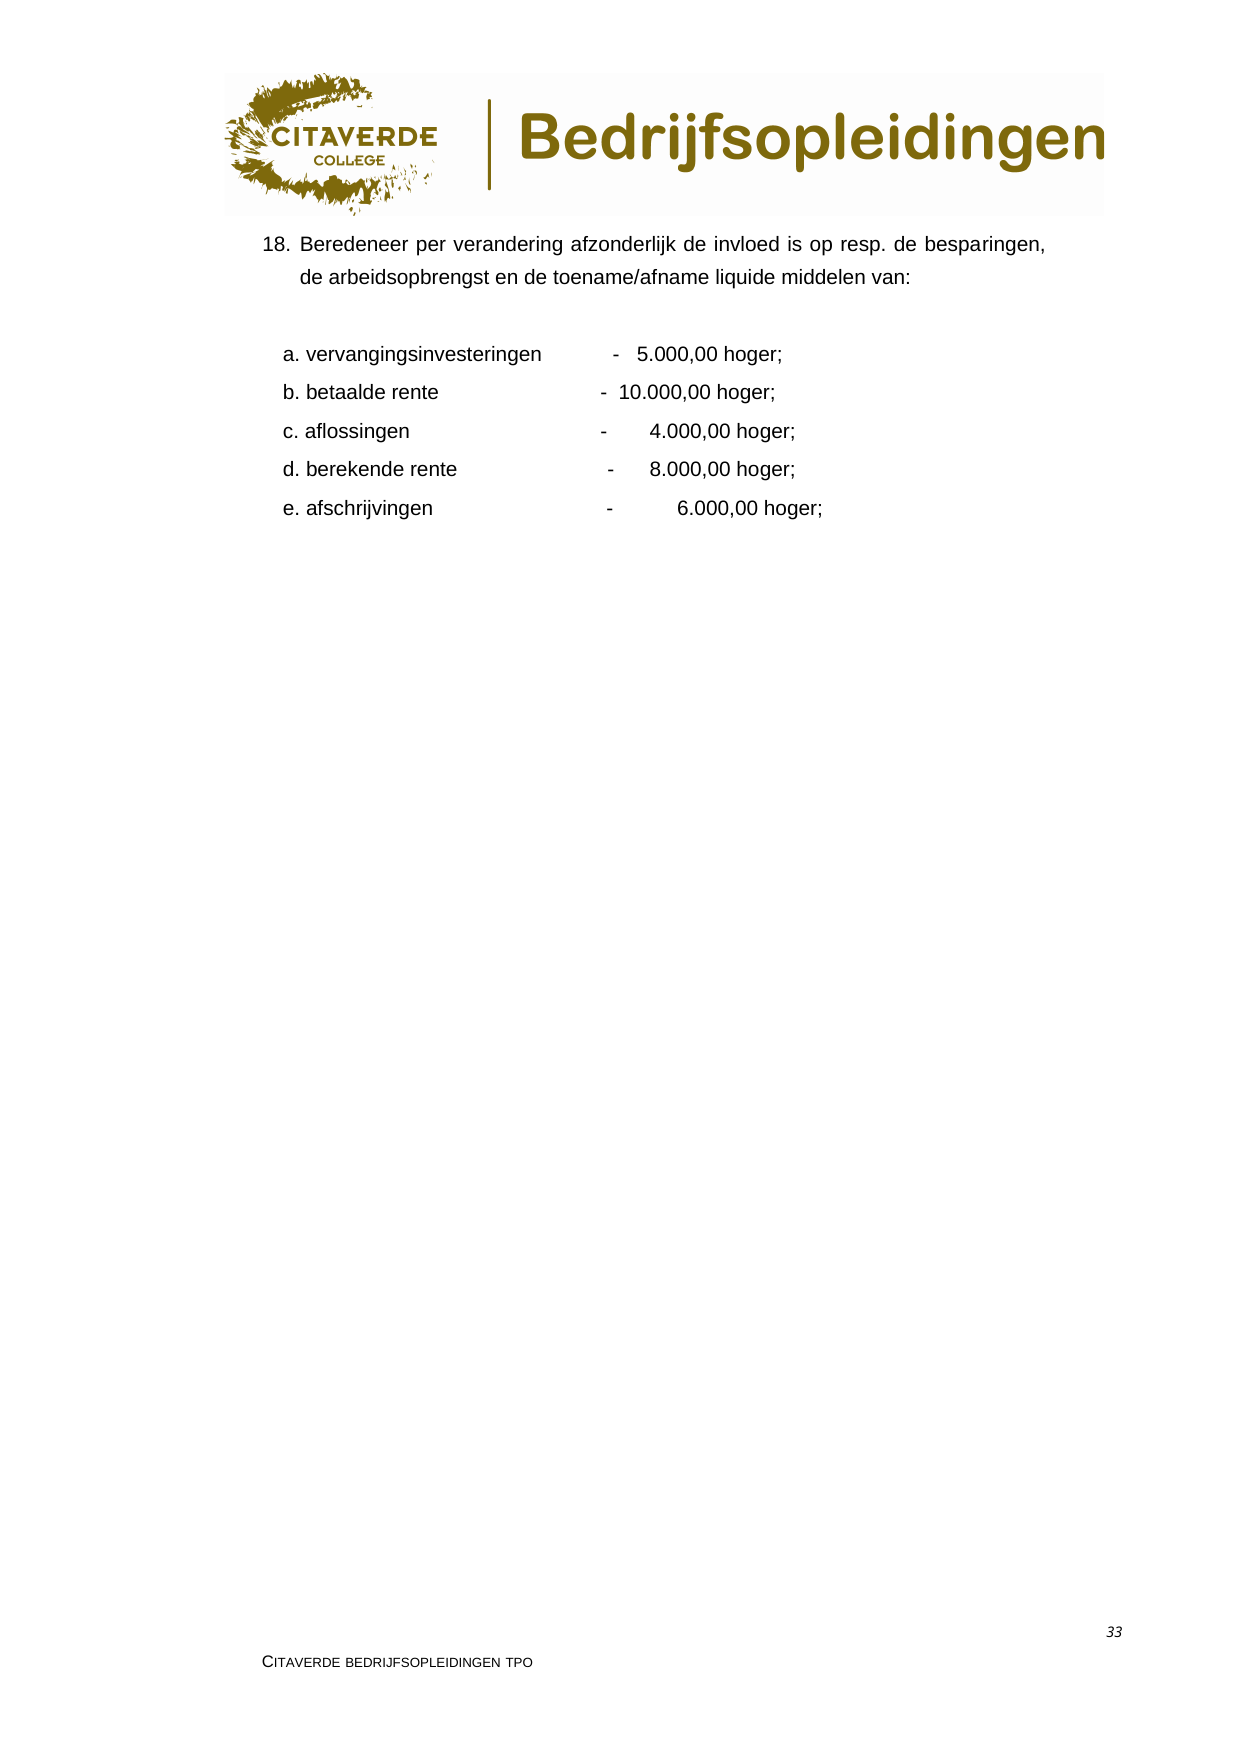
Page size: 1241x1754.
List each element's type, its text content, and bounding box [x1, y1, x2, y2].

text b. betaalde rente - 10.000,00 hoger; [262, 374, 1045, 406]
picture [224, 73, 1105, 216]
text a. vervangingsinvesteringen - 5.000,00 hoger; [262, 335, 1045, 368]
text c. aflossingen - 4.000,00 hoger; [262, 412, 1045, 445]
text e. afschrijvingen - 6.000,00 hoger; [262, 489, 1045, 522]
list Beredeneer per verandering afzonderlijk de invloed is op resp. de besparingen, de arbeidsopbrengst en de toename/afname liquide middelen van: [262, 226, 1045, 291]
text d. berekende rente - 8.000,00 hoger; [262, 451, 1045, 483]
